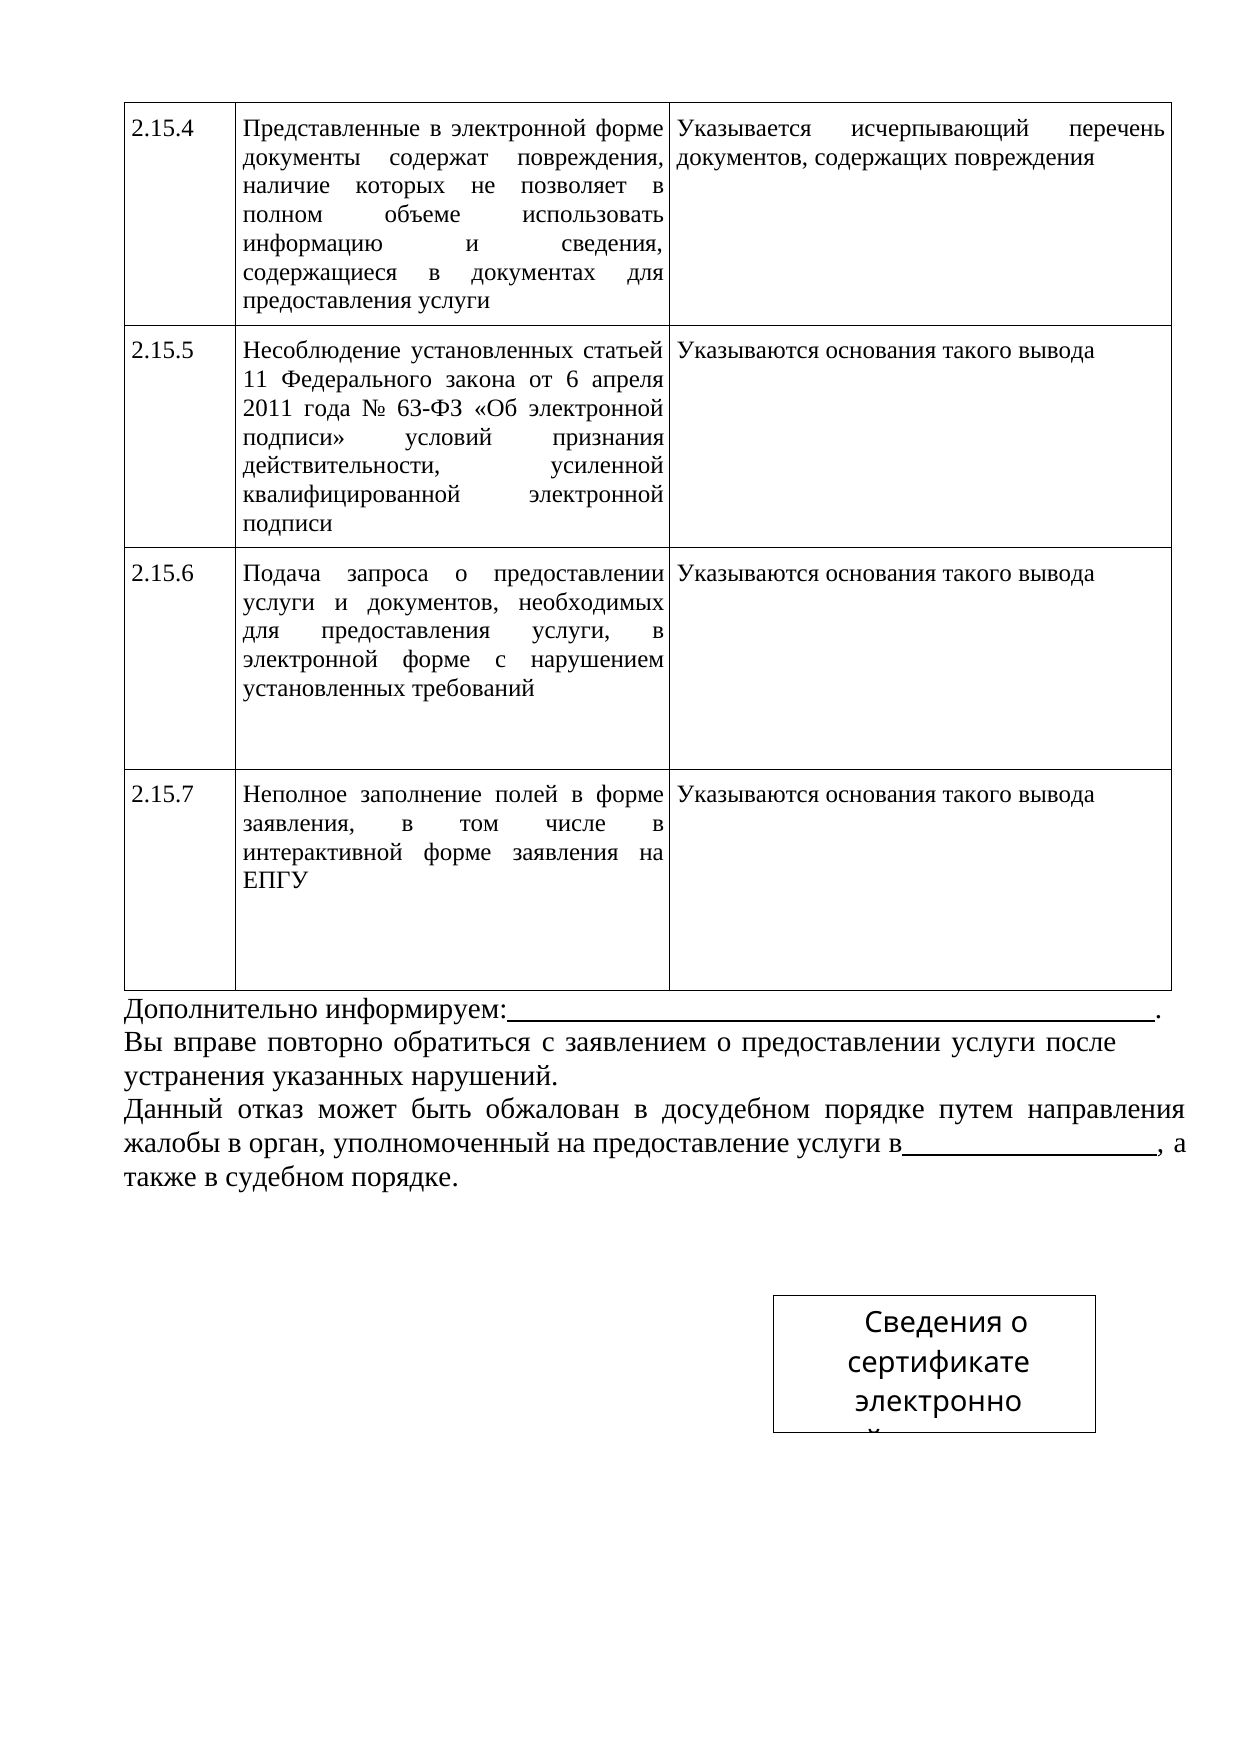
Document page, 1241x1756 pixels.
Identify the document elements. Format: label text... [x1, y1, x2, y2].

table_cell Подача запроса о предоставлении услуги и документов, необходимых для предоставления услуги, в электронной форме с нарушением установленных требований [236, 548, 669, 768]
table_cell Указываются основания такого вывода [670, 326, 1171, 547]
table_header Указывается исчерпывающий перечень документов, содержащих повреждения [670, 103, 1171, 324]
text Данный отказ может быть обжалован в досудебном порядке путем направления жалобы в орган, уполномоченный на предоставление услуги в , а также в судебном порядке. [124, 1092, 1186, 1192]
table_header 2.15.4 [125, 103, 235, 324]
text Дополнительно информируем: . Вы вправе повторно обратиться c заявлением о предоставлении услуги после устранения указанных нарушений. [124, 991, 1185, 1092]
table_cell 2.15.6 [125, 548, 235, 768]
table_cell Неполное заполнение полей в форме заявления, в том числе в интерактивной форме заявления на ЕПГУ [236, 770, 669, 989]
table_cell 2.15.7 [125, 770, 235, 989]
table_cell Указываются основания такого вывода [670, 770, 1171, 989]
table_cell Указываются основания такого вывода [670, 548, 1171, 768]
table_cell Несоблюдение установленных статьей 11 Федерального закона от 6 апреля 2011 года № 63-ФЗ «Об электронной подписи» условий признания действительности, усиленной квалифицированной электронной подписи [236, 326, 669, 547]
table_header Представленные в электронной форме документы содержат повреждения, наличие которых не позволяет в полном объеме использовать информацию и сведения, содержащиеся в документах для предоставления услуги [236, 103, 669, 324]
table_cell 2.15.5 [125, 326, 235, 547]
